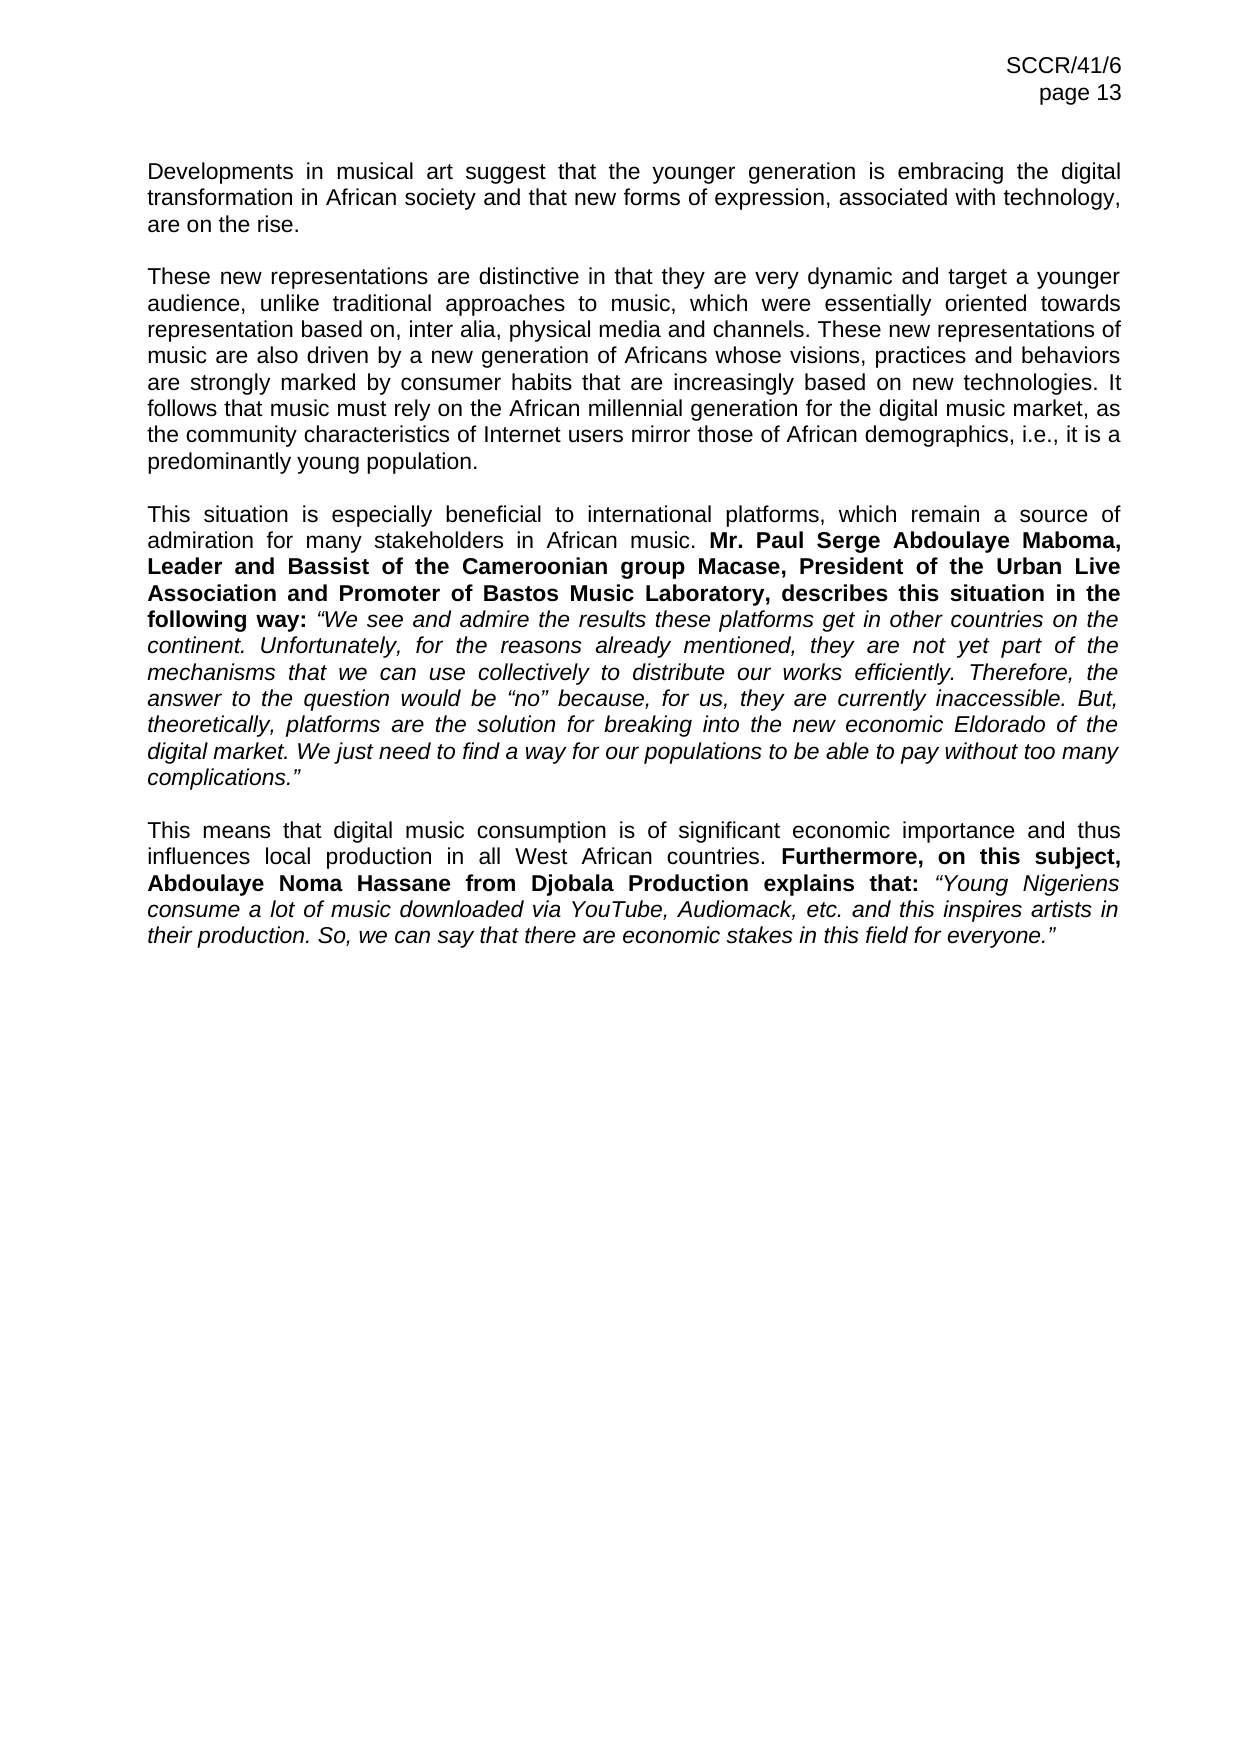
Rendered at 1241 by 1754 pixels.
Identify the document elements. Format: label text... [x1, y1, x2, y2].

text Developments in musical art suggest that the younger generation is embracing the digital transformation in African society and that new forms of expression, associated with technology, are on the rise. [147, 158, 1122, 237]
text These new representations are distinctive in that they are very dynamic and target a younger audience, unlike traditional approaches to music, which were essentially oriented towards representation based on, inter alia, physical media and channels. These new representations of music are also driven by a new generation of Africans whose visions, practices and behaviors are strongly marked by consumer habits that are increasingly based on new technologies. It follows that music must rely on the African millennial generation for the digital music market, as the community characteristics of Internet users mirror those of African demographics, i.e., it is a predominantly young population. [147, 263, 1122, 474]
text This means that digital music consumption is of significant economic importance and thus influences local production in all West African countries. Furthermore, on this subject, Abdoulaye Noma Hassane from Djobala Production explains that: “Young Nigeriens consume a lot of music downloaded via YouTube, Audiomack, etc. and this inspires artists in their production. So, we can say that there are economic stakes in this field for everyone.” [147, 817, 1122, 948]
text This situation is especially beneficial to international platforms, which remain a source of admiration for many stakeholders in African music. Mr. Paul Serge Abdoulaye Maboma, Leader and Bassist of the Cameroonian group Macase, President of the Urban Live Association and Promoter of Bastos Music Laboratory, describes this situation in the following way: “We see and admire the results these platforms get in other countries on the continent. Unfortunately, for the reasons already mentioned, they are not yet part of the mechanisms that we can use collectively to distribute our works efficiently. Therefore, the answer to the question would be “no” because, for us, they are currently inaccessible. But, theoretically, platforms are the solution for breaking into the new economic Eldorado of the digital market. We just need to find a way for our populations to be able to pay without too many complications.” [147, 501, 1122, 790]
